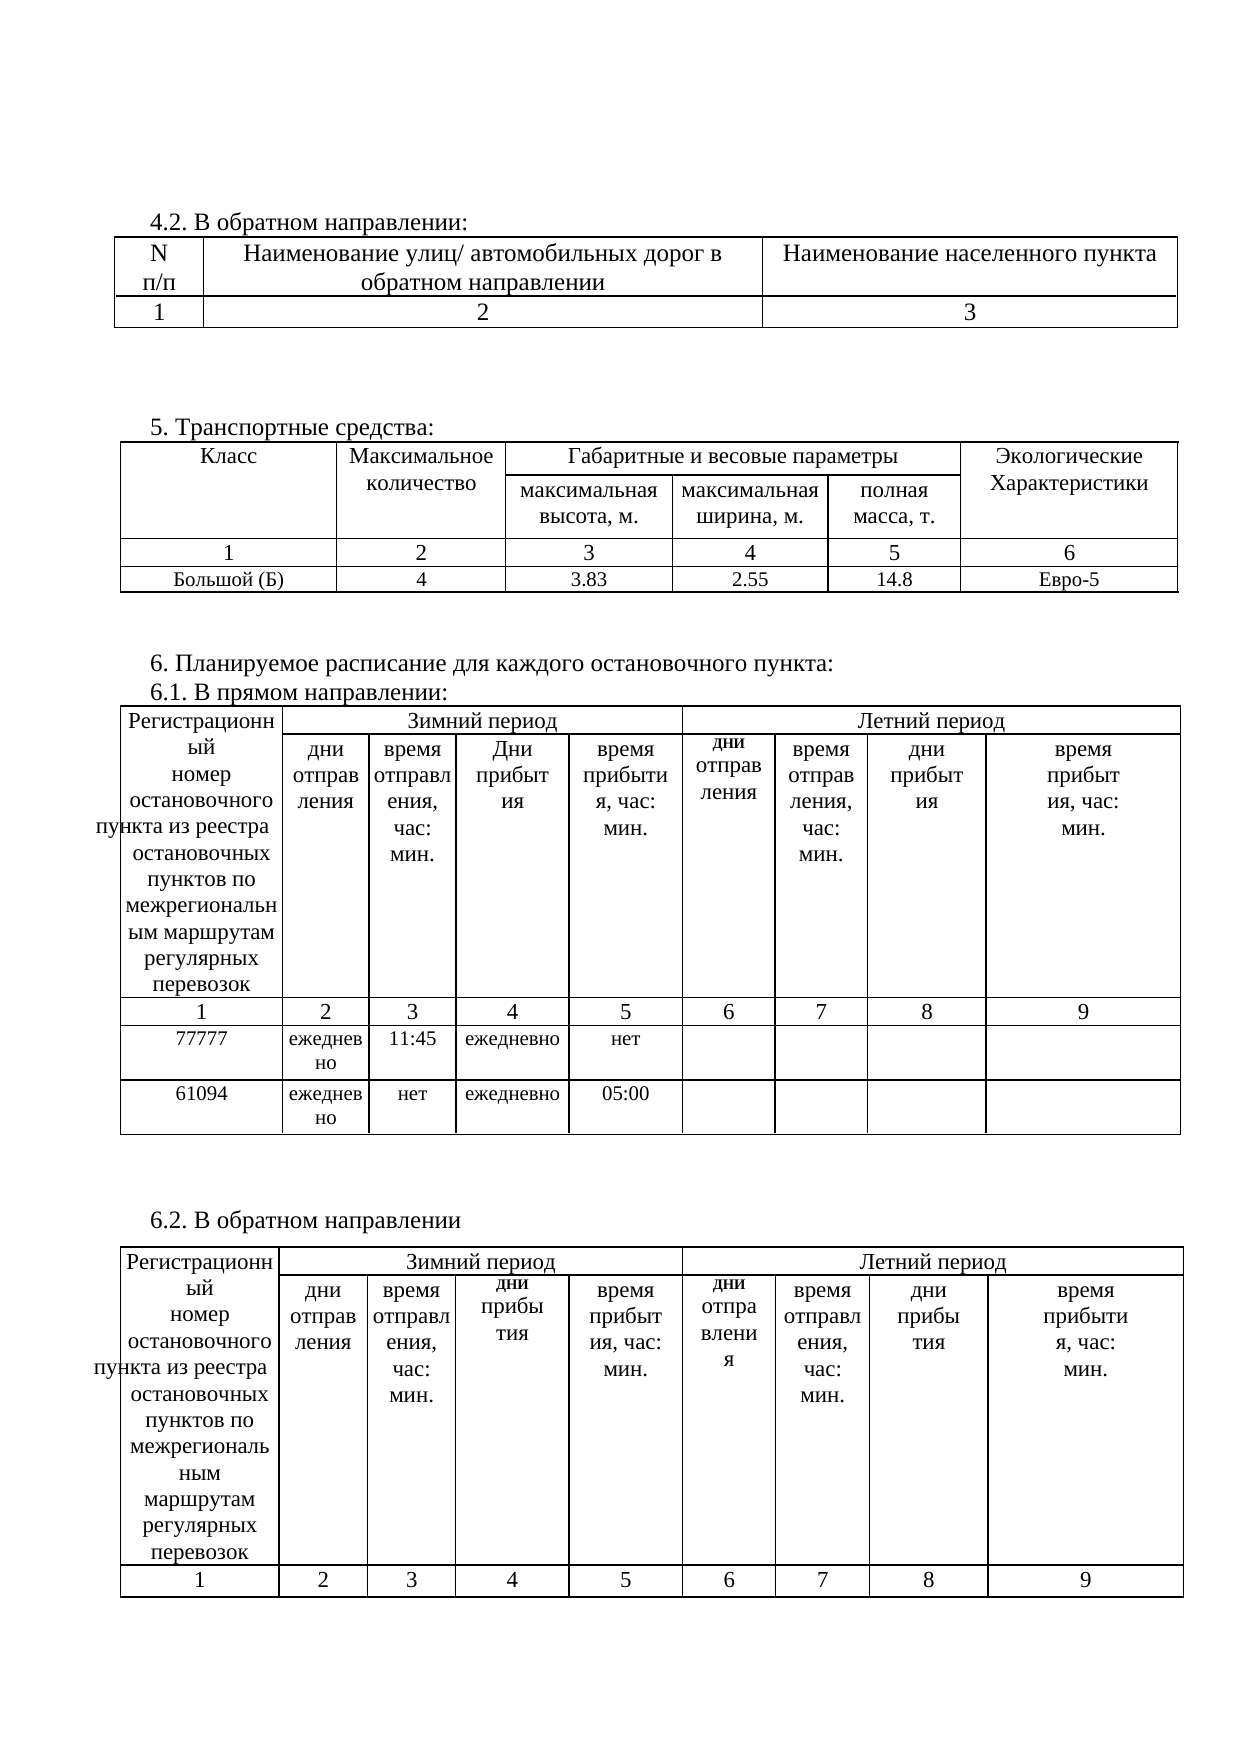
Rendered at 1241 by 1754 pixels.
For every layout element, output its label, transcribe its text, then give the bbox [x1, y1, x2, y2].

table_cell время отправл ения, час: мин. [370, 735, 455, 997]
table_cell 2 [204, 297, 762, 327]
table_cell 14.8 [829, 567, 960, 591]
table_header Регистрационный номер остановочного пункта из реестра остановочных пунктов по межрегиональным маршрутам регулярных перевозок [121, 707, 282, 997]
table_cell ежедневно [283, 1026, 368, 1079]
table_cell нет [370, 1081, 455, 1133]
table_cell [987, 1081, 1180, 1133]
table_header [121, 1248, 278, 1564]
table_cell 6 [683, 1566, 775, 1596]
table_cell время отправ ления, час: мин. [776, 735, 867, 997]
table_cell 6 [683, 998, 774, 1025]
table_cell 3 [506, 539, 672, 566]
table_cell максимальная ширина, м. [673, 476, 827, 538]
table_cell 9 [987, 998, 1180, 1025]
table_header Летний период [683, 707, 1180, 733]
table_header Зимний период [280, 1248, 682, 1274]
table_cell 5 [829, 539, 960, 566]
table_cell 6 [961, 539, 1177, 566]
table_cell 1 [115, 296, 203, 327]
table_cell 7 [776, 998, 867, 1025]
table_cell 5 [570, 998, 682, 1025]
table_header Класс [121, 443, 336, 538]
table_header Максимальное количество [337, 443, 505, 538]
table_cell [987, 1026, 1180, 1079]
table_cell ДНИ прибы тия [456, 1276, 568, 1564]
table_cell 9 [989, 1566, 1183, 1596]
table_cell максимальная высота, м. [506, 476, 672, 538]
text 5. Транспортные средства: [150, 412, 1090, 441]
table_header Габаритные и весовые параметры [506, 443, 960, 474]
table_cell время прибыти я, час: мин. [989, 1276, 1183, 1564]
text 6.1. В прямом направлении: [150, 677, 1090, 705]
table_header Наименование улиц/ автомобильных дорог в обратном направлении [204, 238, 762, 295]
table_cell 3.83 [506, 567, 672, 591]
table_cell 1 [121, 1566, 278, 1596]
table_cell [776, 1026, 867, 1079]
text 6. Планируемое расписание для каждого остановочного пункта: [150, 648, 1090, 677]
text 4.2. В обратном направлении: [150, 207, 1090, 236]
table_cell [683, 1026, 774, 1079]
table_cell дни отправ ления [280, 1276, 367, 1564]
table_cell [776, 1081, 867, 1133]
table_cell 4 [337, 567, 505, 591]
table_header Экологические Характеристики [961, 443, 1177, 538]
table_cell полная масса, т. [829, 476, 960, 538]
table_cell 11:45 [370, 1026, 455, 1079]
table_header Летний период [683, 1248, 1183, 1274]
table_cell 1 [121, 539, 336, 566]
table_cell время прибыт ия, час: мин. [987, 735, 1180, 997]
table_cell 4 [673, 539, 827, 566]
table_cell 4 [456, 1566, 568, 1596]
table_cell [868, 1081, 985, 1133]
table_cell 7 [776, 1566, 869, 1596]
table_cell время прибыти я, час: мин. [570, 735, 682, 997]
text 6.2. В обратном направлении [150, 1205, 1090, 1234]
table_cell 2 [280, 1566, 367, 1596]
table_cell дни прибыт ия [868, 735, 985, 997]
table_cell ДНИ отправ ления [683, 735, 774, 997]
table_cell Евро-5 [961, 567, 1177, 591]
table_cell время отправл ения, час: мин. [368, 1276, 455, 1564]
table_header Наименование населенного пункта [763, 238, 1177, 295]
table_cell 4 [457, 998, 568, 1025]
table_cell 8 [868, 998, 985, 1025]
table_cell дни прибы тия [870, 1276, 987, 1564]
table_cell ежедневно [457, 1026, 568, 1079]
table_cell [683, 1081, 774, 1133]
table_cell нет [570, 1026, 682, 1079]
table_cell 8 [870, 1566, 987, 1596]
table_cell 3 [368, 1566, 455, 1596]
table_cell ежедневно [283, 1081, 368, 1133]
table_cell 77777 [121, 1026, 282, 1079]
table_cell ежедневно [457, 1081, 568, 1133]
table_cell 2 [283, 998, 368, 1025]
table_cell Большой (Б) [121, 567, 336, 591]
table_cell время прибыт ия, час: мин. [570, 1276, 682, 1564]
table_cell ДНИ отпра влени я [683, 1276, 775, 1564]
table_header N п/п [115, 238, 203, 295]
table_cell 3 [763, 295, 1177, 327]
table_cell 2 [337, 539, 505, 566]
table_cell 3 [370, 998, 455, 1025]
table_cell 05:00 [570, 1081, 682, 1133]
table_cell 61094 [121, 1081, 282, 1133]
table_header Зимний период [283, 707, 682, 733]
table_cell 1 [121, 998, 282, 1025]
table_cell время отправл ения, час: мин. [776, 1276, 869, 1564]
table_cell дни отправ ления [283, 735, 368, 997]
table_cell Дни прибыт ия [457, 735, 568, 997]
table_cell 5 [570, 1566, 682, 1596]
table_cell 2.55 [673, 567, 827, 591]
table_cell [868, 1026, 985, 1079]
